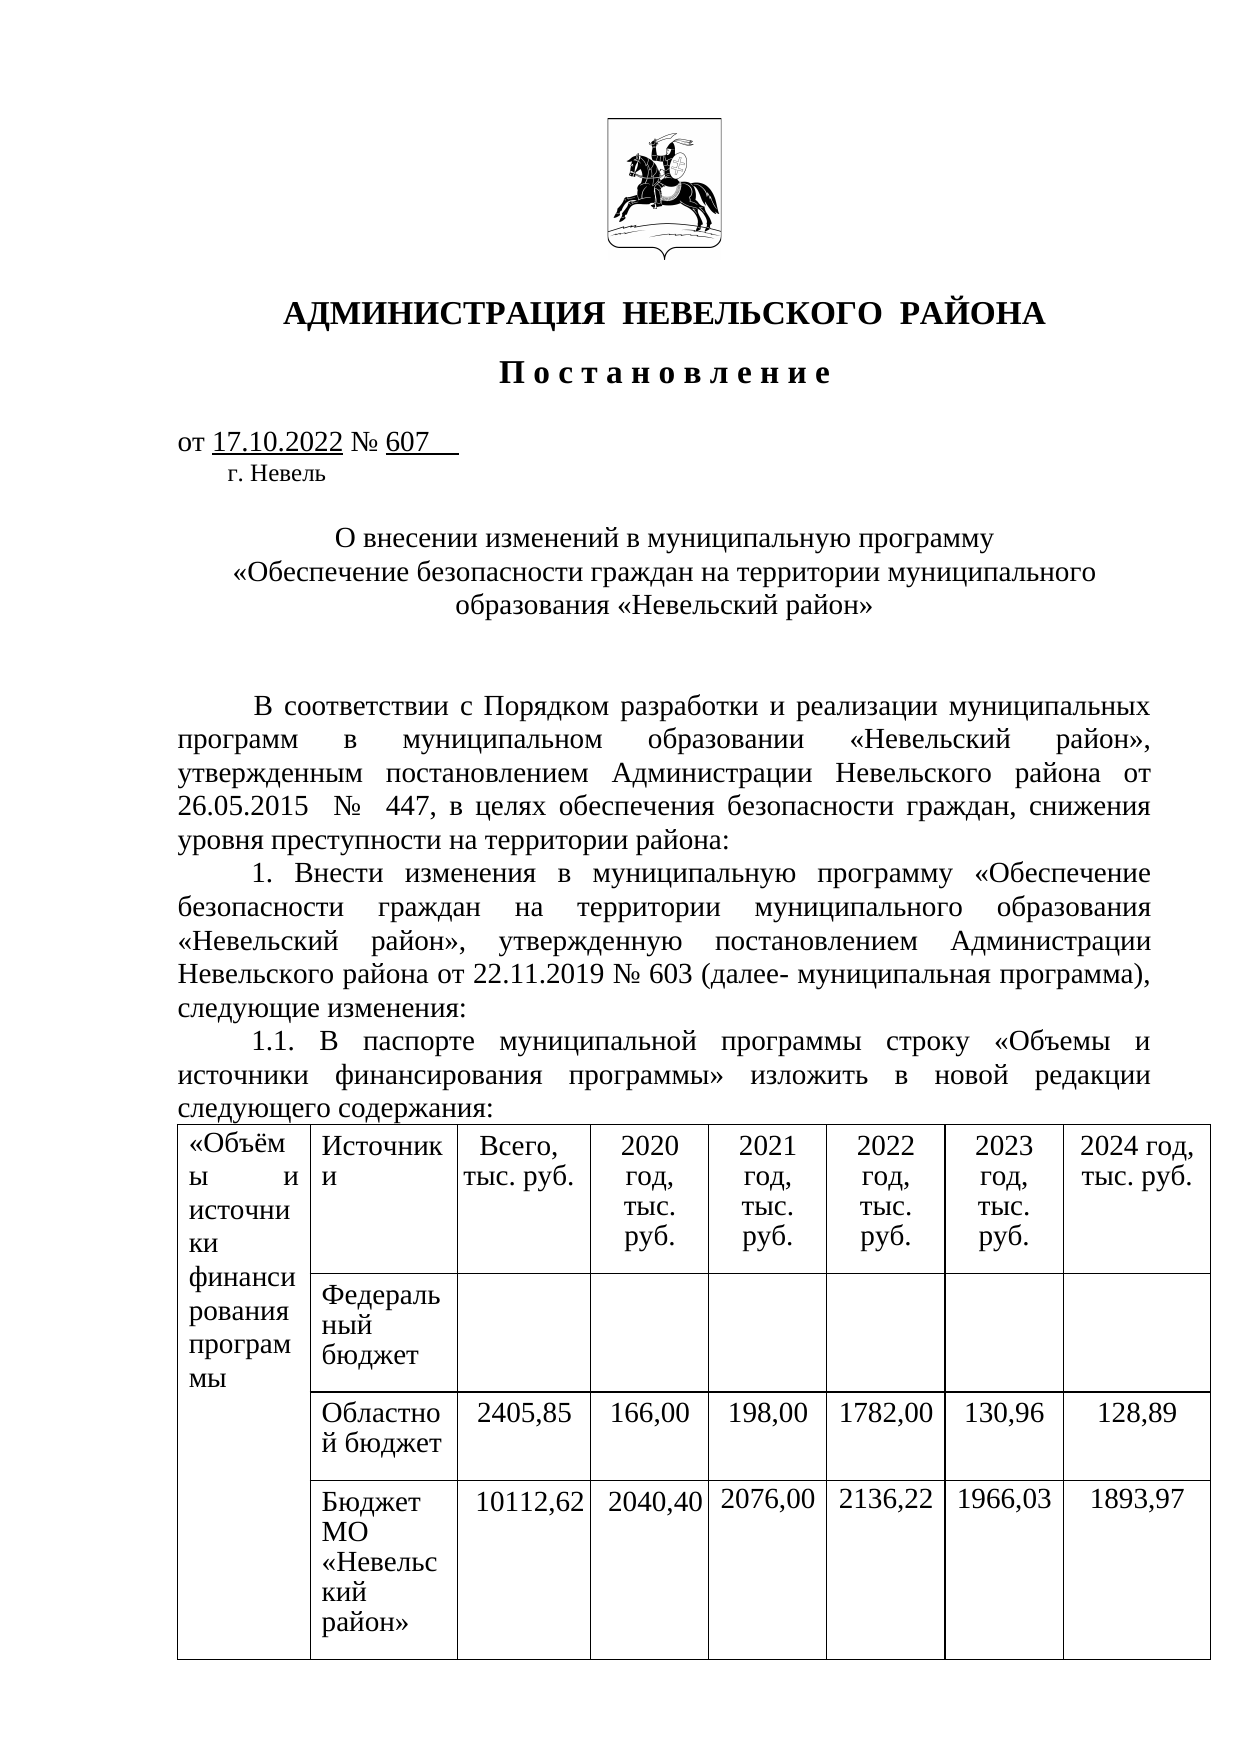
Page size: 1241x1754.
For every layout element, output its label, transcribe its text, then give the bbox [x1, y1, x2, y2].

picture [607, 118, 722, 260]
table_cell 2405,85 [458, 1393, 590, 1480]
table_header 2022 год, тыс. руб. [827, 1125, 944, 1273]
table_cell [709, 1274, 826, 1391]
table_cell 2136,22 [827, 1481, 944, 1659]
table_cell 1782,00 [827, 1393, 944, 1480]
text В соответствии с Порядком разработки и реализации муниципальных программ в муниципальном образовании «Невельский район», утвержденным постановлением Администрации Невельского района от 26.05.2015 № 447, в целях обеспечения безопасности граждан, снижения уровня преступности на территории района: [177, 688, 1152, 856]
table_header 2020 год, тыс. руб. [591, 1125, 708, 1273]
table_cell [458, 1274, 590, 1391]
table_cell [1064, 1274, 1210, 1391]
table_cell 1893,97 [1064, 1481, 1210, 1659]
text 1.1. В паспорте муниципальной программы строку «Объемы и источники финансирования программы» изложить в новой редакции следующего содержания: [177, 1023, 1152, 1124]
text г. Невель [177, 458, 1152, 487]
text от 17.10.2022 № 607 [177, 424, 1152, 458]
text 1. Внести изменения в муниципальную программу «Обеспечение безопасности граждан на территории муниципального образования «Невельский район», утвержденную постановлением Администрации Невельского района от 22.11.2019 № 603 (далее- муниципальная программа), следующие изменения: [177, 856, 1152, 1023]
table_header 2021 год, тыс. руб. [709, 1125, 826, 1273]
table_cell 2076,00 [709, 1481, 826, 1659]
table_cell Областной бюджет [311, 1393, 457, 1480]
table_cell 166,00 [591, 1393, 708, 1480]
table_cell 10112,62 [458, 1481, 590, 1659]
text АДМИНИСТРАЦИЯ НЕВЕЛЬСКОГО РАЙОНА [177, 293, 1152, 332]
subtitle П о с т а н о в л е н и е [177, 352, 1152, 391]
text «Обеспечение безопасности граждан на территории муниципального образования «Невельский район» [177, 554, 1152, 621]
table_cell [591, 1274, 708, 1391]
table_header «Объёмы и источники финансирования программы [178, 1125, 310, 1659]
table_cell Бюджет МО «Невельский район» [311, 1481, 457, 1659]
table_header 2024 год, тыс. руб. [1064, 1125, 1210, 1273]
table_cell [827, 1274, 944, 1391]
table_header 2023 год, тыс. руб. [946, 1125, 1063, 1273]
table_header Всего, тыс. руб. [458, 1125, 590, 1273]
table_header Источники [311, 1125, 457, 1273]
table_cell 130,96 [946, 1393, 1063, 1480]
table_cell 128,89 [1064, 1393, 1210, 1480]
table_cell 1966,03 [946, 1481, 1063, 1659]
text О внесении изменений в муниципальную программу [177, 520, 1152, 554]
table_cell 198,00 [709, 1393, 826, 1480]
table_cell Федеральный бюджет [311, 1274, 457, 1391]
table_cell [946, 1274, 1063, 1391]
table_cell 2040,40 [591, 1481, 708, 1659]
